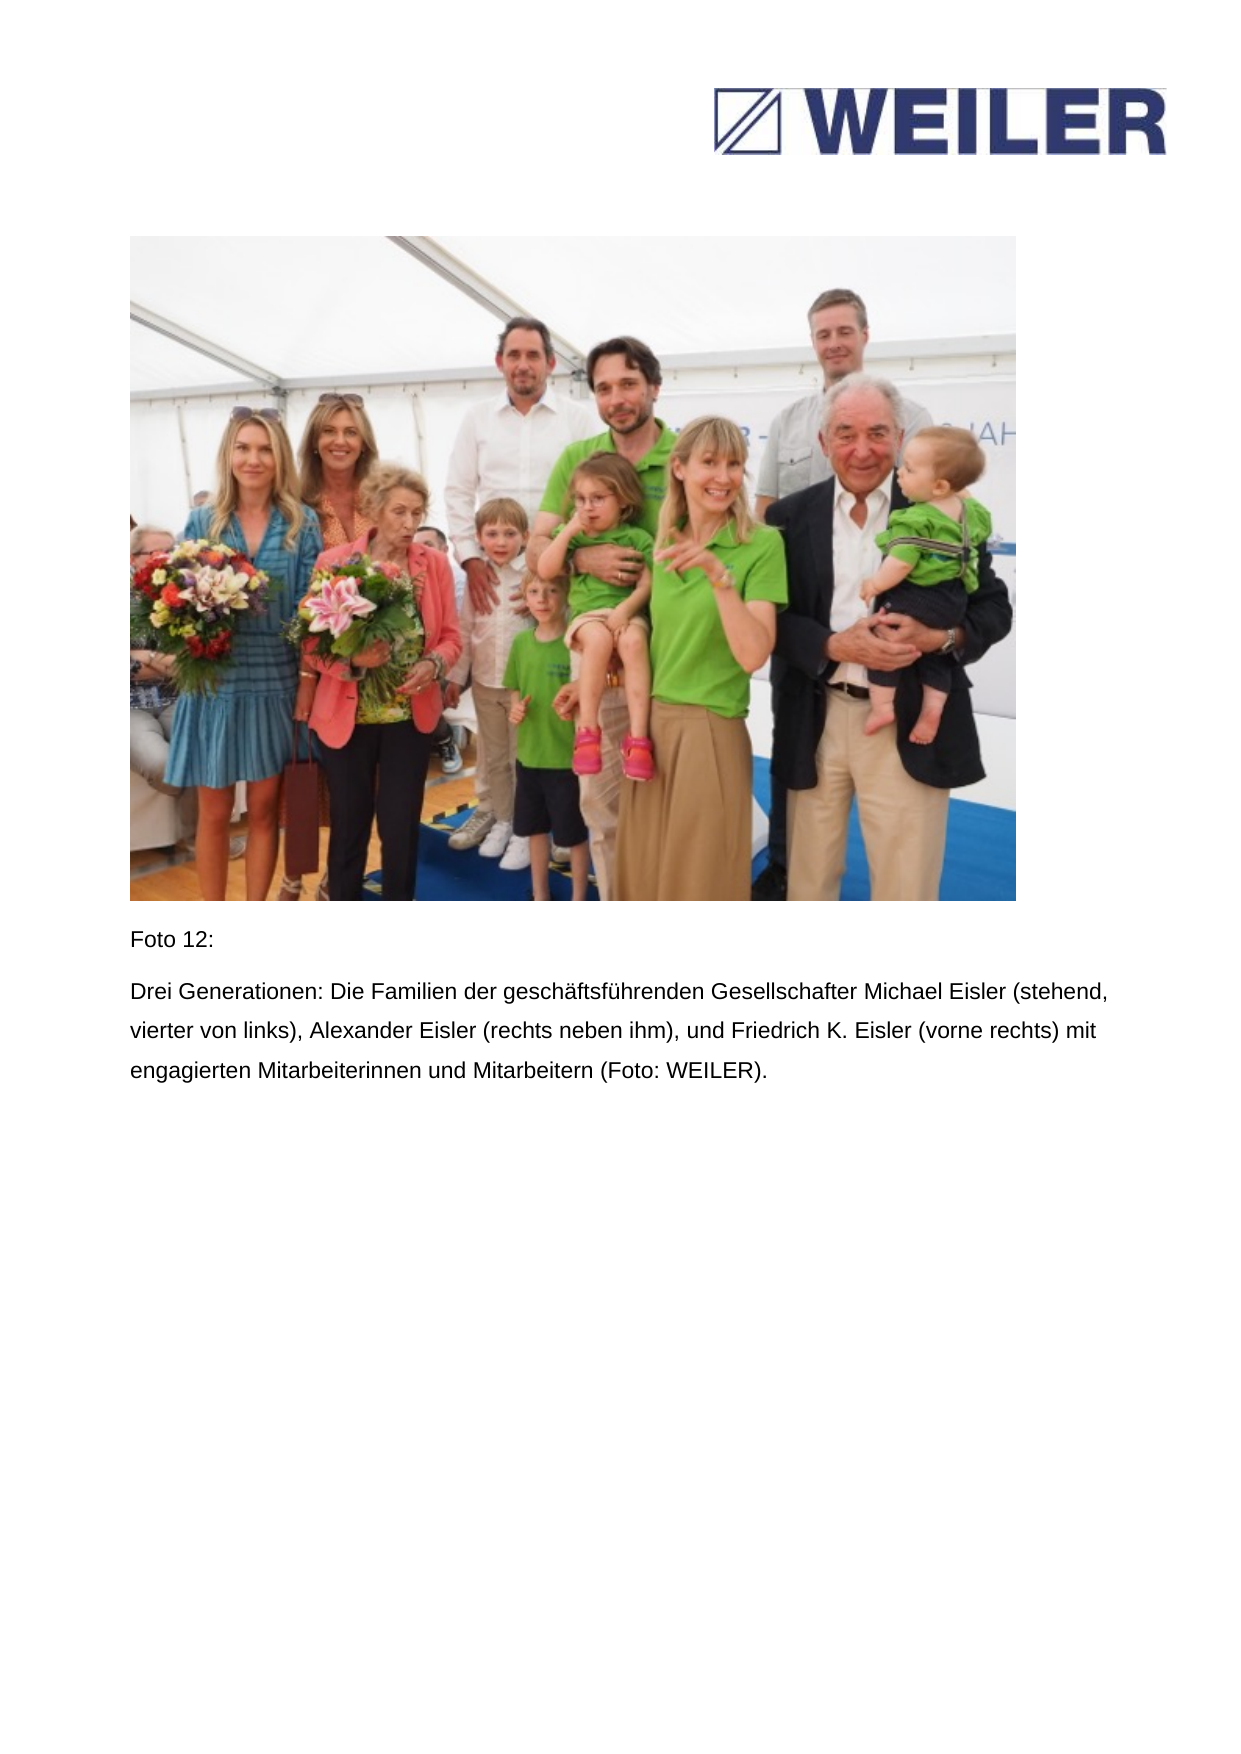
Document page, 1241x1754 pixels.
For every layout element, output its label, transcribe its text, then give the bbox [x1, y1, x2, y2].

text Foto 12: [130, 926, 1167, 952]
picture [130, 236, 1016, 901]
text Drei Generationen: Die Familien der geschäftsführenden Gesellschafter Michael Eisler (stehend, vierter von links), Alexander Eisler (rechts neben ihm), und Friedrich K. Eisler (vorne rechts) mit engagierten Mitarbeiterinnen und Mitarbeitern (Foto: WEILER). [130, 978, 1167, 1083]
picture [714, 88, 1167, 155]
